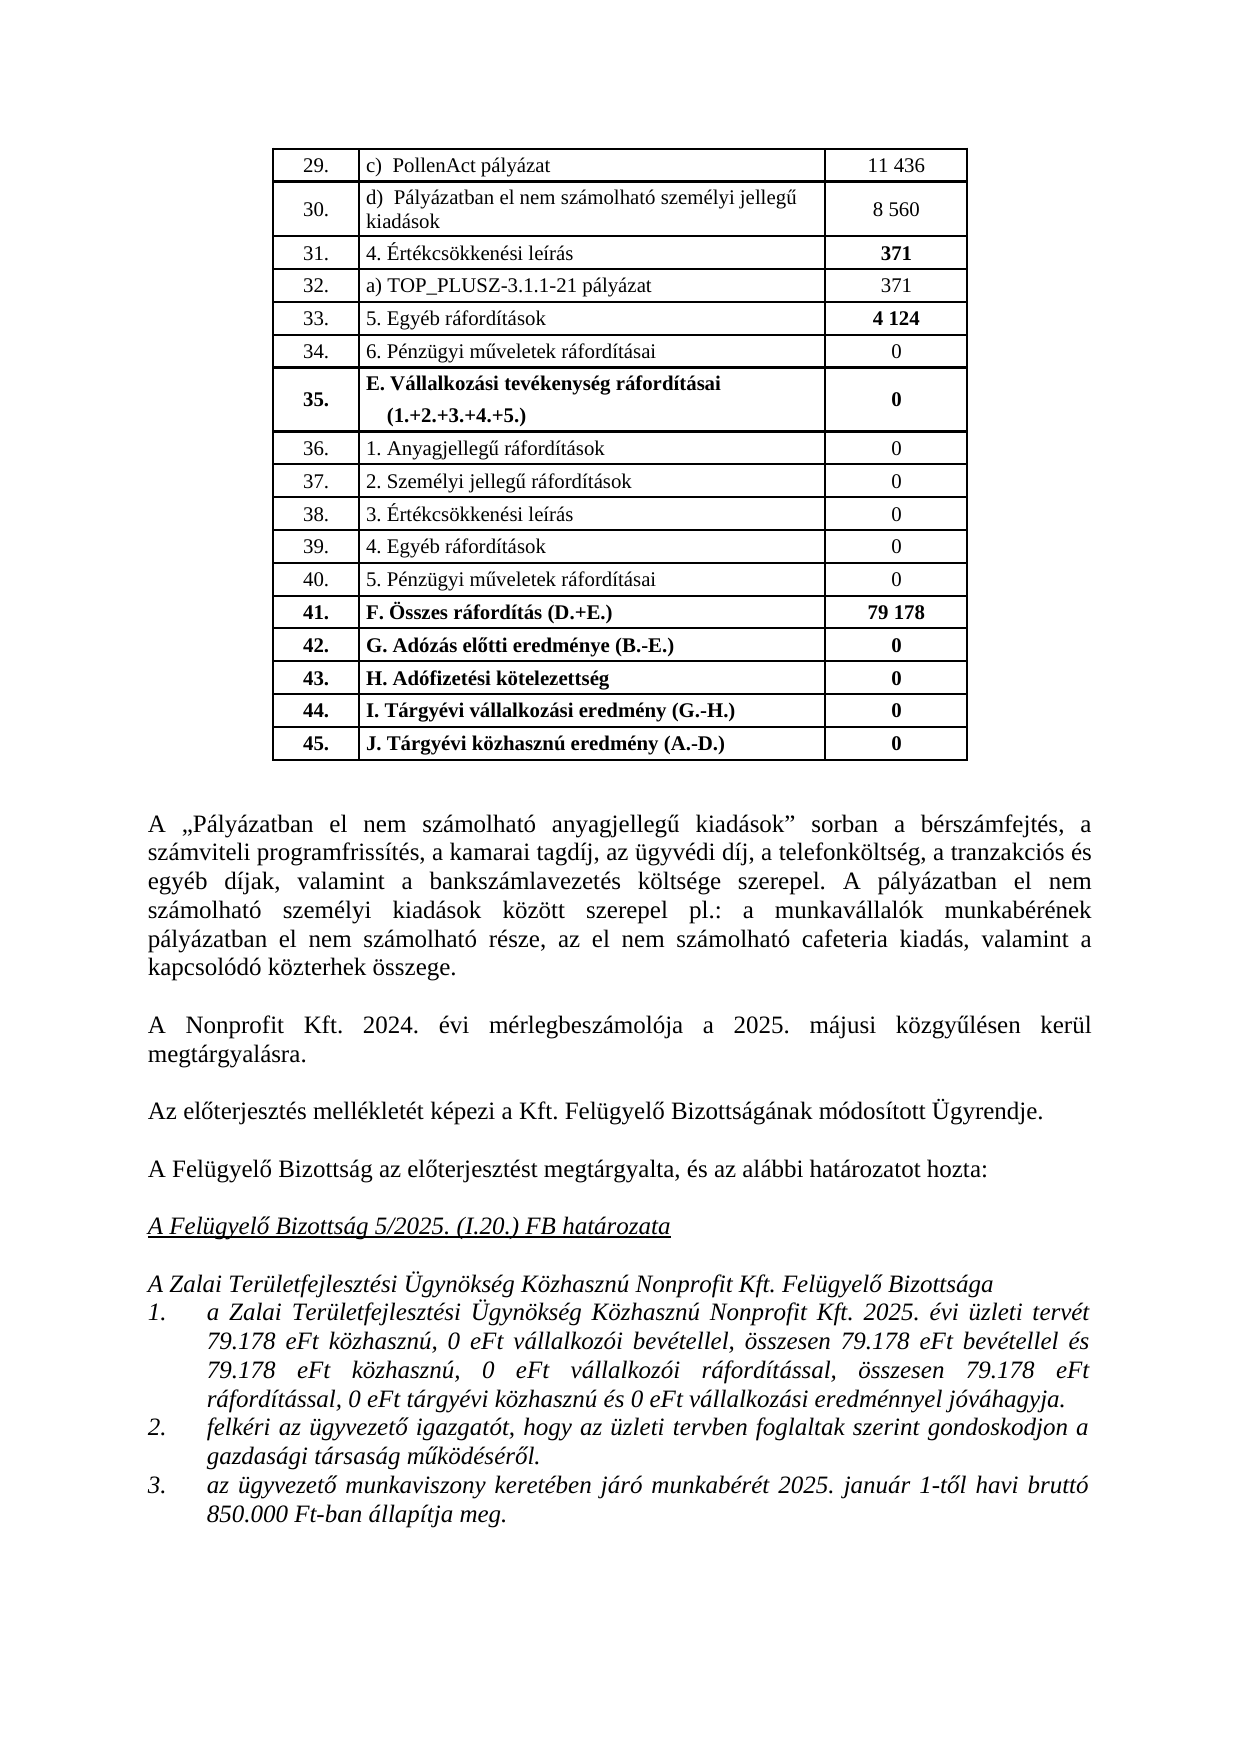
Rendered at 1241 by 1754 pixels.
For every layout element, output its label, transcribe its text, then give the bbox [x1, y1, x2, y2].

table_cell d) Pályázatban el nem számolható személyi jellegű kiadások [360, 183, 824, 235]
table_cell 35. [274, 369, 358, 430]
text Az előterjesztés mellékletét képezi a Kft. Felügyelő Bizottságának módosított Ügyrendje. [148, 1096, 1093, 1125]
table_cell 8 560 [826, 183, 966, 235]
table_cell 371 [826, 270, 966, 301]
table_cell 4 124 [826, 303, 966, 333]
table_cell 0 [826, 728, 966, 758]
table_cell 30. [274, 183, 358, 235]
table_cell 44. [274, 695, 358, 726]
table_cell 34. [274, 336, 358, 366]
table_cell 2. Személyi jellegű ráfordítások [360, 465, 824, 496]
table_cell 39. [274, 531, 358, 562]
table_cell 0 [826, 531, 966, 562]
table_cell 371 [826, 237, 966, 268]
text A „Pályázatban el nem számolható anyagjellegű kiadások” sorban a bérszámfejtés, a számviteli programfrissítés, a kamarai tagdíj, az ügyvédi díj, a telefonköltség, a tranzakciós és egyéb díjak, valamint a bankszámlavezetés költsége szerepel. A pályázatban el nem számolható személyi kiadások között szerepel pl.: a munkavállalók munkabérének pályázatban el nem számolható része, az el nem számolható cafeteria kiadás, valamint a kapcsolódó közterhek összege. [148, 809, 1093, 981]
table_cell 0 [826, 336, 966, 366]
table_cell 0 [826, 695, 966, 726]
table_cell 42. [274, 629, 358, 660]
list az ügyvezető munkaviszony keretében járó munkabérét 2025. január 1-től havi bruttó 850.000 Ft-ban állapítja meg. [148, 1470, 1093, 1527]
table_cell 4. Egyéb ráfordítások [360, 531, 824, 562]
table_cell a) TOP_PLUSZ-3.1.1-21 pályázat [360, 270, 824, 301]
table_cell c) PollenAct pályázat [360, 150, 824, 180]
table_cell 0 [826, 629, 966, 660]
table_cell 0 [826, 662, 966, 693]
table_cell 0 [826, 433, 966, 463]
table_cell 0 [826, 564, 966, 594]
table_cell G. Adózás előtti eredménye (B.-E.) [360, 629, 824, 660]
table_cell 45. [274, 728, 358, 758]
table_cell 1. Anyagjellegű ráfordítások [360, 433, 824, 463]
table_cell 36. [274, 433, 358, 463]
table_cell 33. [274, 303, 358, 333]
table_cell 0 [826, 369, 966, 430]
text A Felügyelő Bizottság az előterjesztést megtárgyalta, és az alábbi határozatot hozta: [148, 1154, 1093, 1182]
list felkéri az ügyvezető igazgatót, hogy az üzleti tervben foglaltak szerint gondoskodjon a gazdasági társaság működéséről. [148, 1412, 1093, 1470]
table_cell (1.+2.+3.+4.+5.) [360, 398, 824, 430]
table_cell I. Tárgyévi vállalkozási eredmény (G.-H.) [360, 695, 824, 726]
table_cell 32. [274, 270, 358, 301]
table_cell 0 [826, 465, 966, 496]
table_cell F. Összes ráfordítás (D.+E.) [360, 597, 824, 627]
text A Zalai Területfejlesztési Ügynökség Közhasznú Nonprofit Kft. Felügyelő Bizottsága [148, 1269, 1093, 1297]
table_cell 29. [274, 150, 358, 180]
table_cell J. Tárgyévi közhasznú eredmény (A.-D.) [360, 728, 824, 758]
table_cell 6. Pénzügyi műveletek ráfordításai [360, 336, 824, 366]
table_cell H. Adófizetési kötelezettség [360, 662, 824, 693]
text A Nonprofit Kft. 2024. évi mérlegbeszámolója a 2025. májusi közgyűlésen kerül megtárgyalásra. [148, 1010, 1093, 1067]
table_cell 31. [274, 237, 358, 268]
table_cell 0 [826, 498, 966, 529]
table_cell 5. Egyéb ráfordítások [360, 303, 824, 333]
table_cell 43. [274, 662, 358, 693]
table_cell E. Vállalkozási tevékenység ráfordításai [360, 369, 824, 398]
table_cell 37. [274, 465, 358, 496]
table_cell 79 178 [826, 597, 966, 627]
table_cell 4. Értékcsökkenési leírás [360, 237, 824, 268]
table_cell 3. Értékcsökkenési leírás [360, 498, 824, 529]
table_cell 11 436 [826, 150, 966, 180]
table_cell 5. Pénzügyi műveletek ráfordításai [360, 564, 824, 594]
table_cell 38. [274, 498, 358, 529]
table_cell 41. [274, 597, 358, 627]
text A Felügyelő Bizottság 5/2025. (I.20.) FB határozata [148, 1211, 1093, 1240]
table_cell 40. [274, 564, 358, 594]
